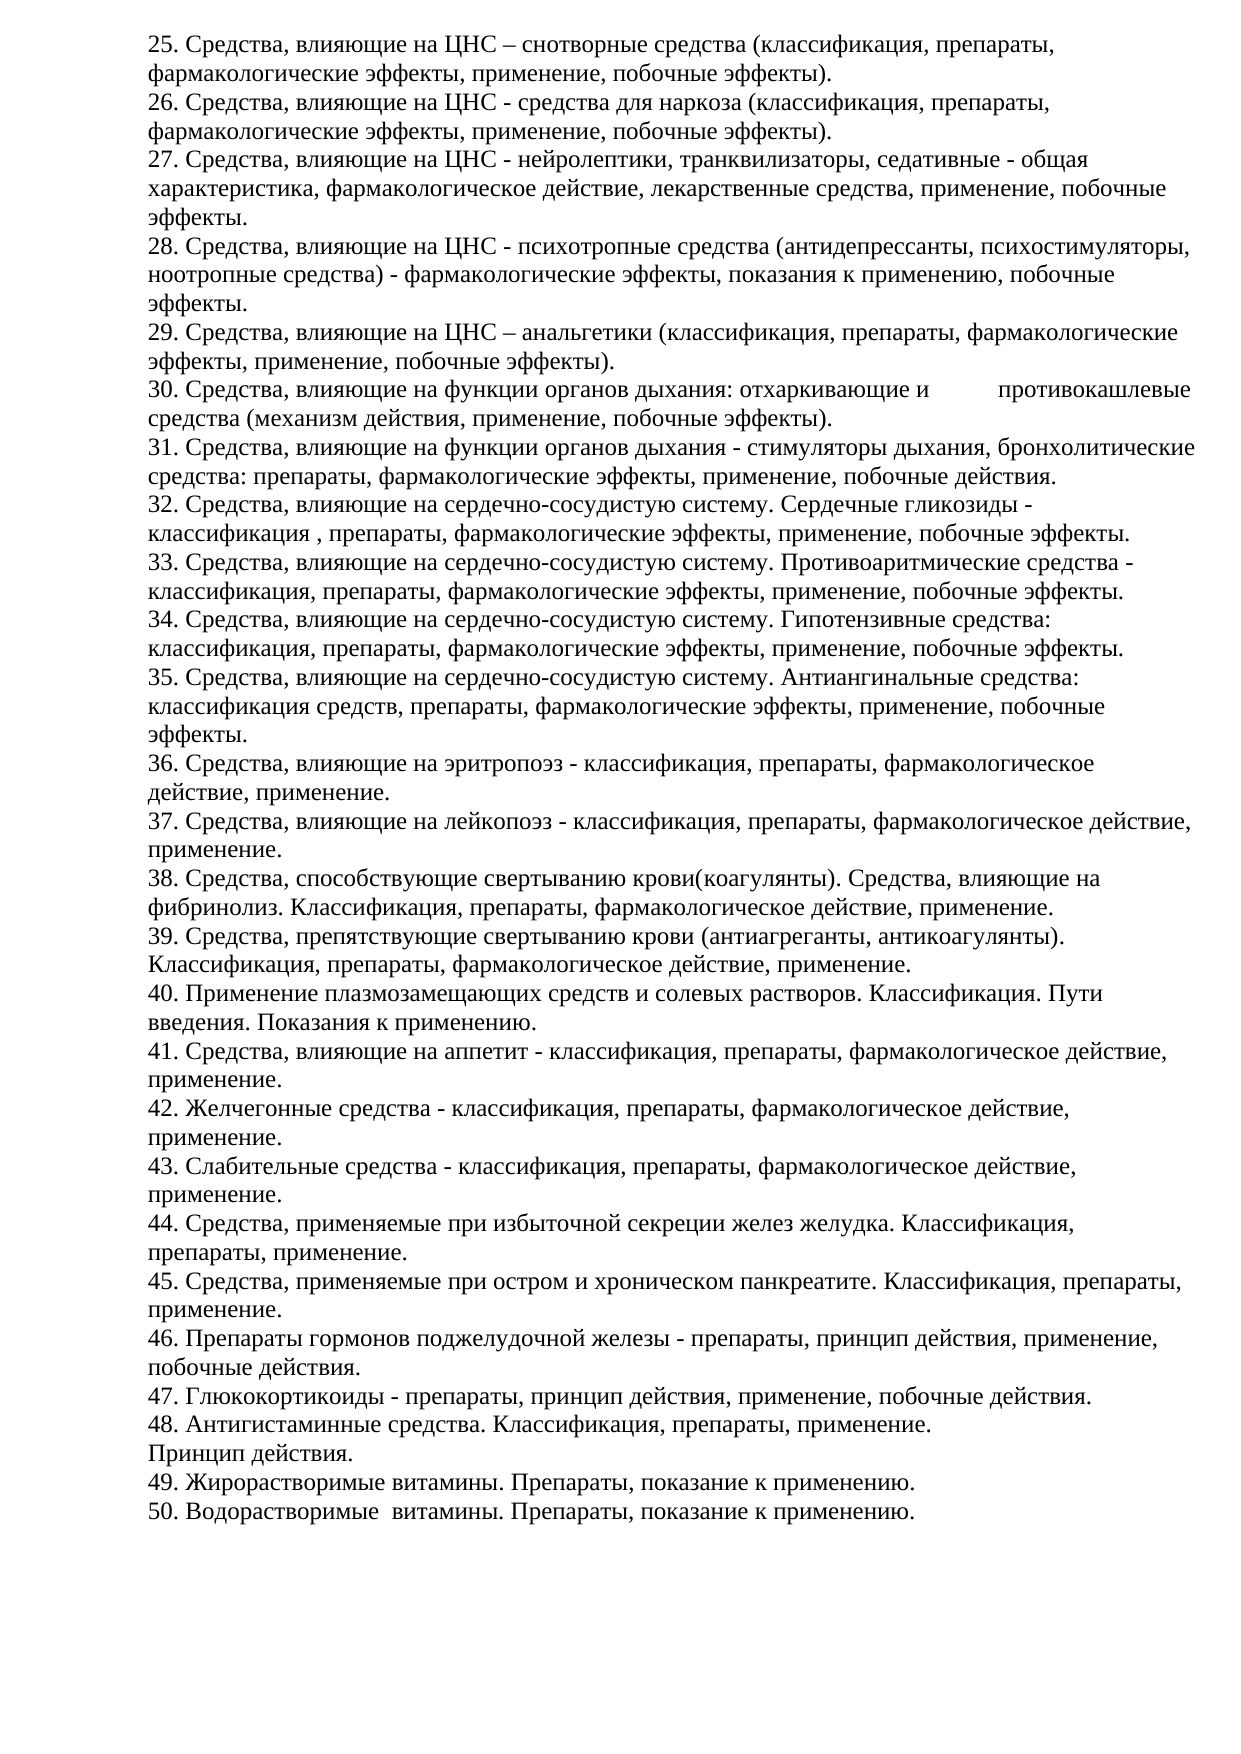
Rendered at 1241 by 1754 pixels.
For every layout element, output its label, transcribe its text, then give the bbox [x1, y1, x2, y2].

text 25. Средства, влияющие на ЦНС – снотворные средства (классификация, препараты, фармакологические эффекты, применение, побочные эффекты). [148, 29, 1196, 87]
text 32. Средства, влияющие на сердечно-сосудистую систему. Сердечные гликозиды - классификация , препараты, фармакологические эффекты, применение, побочные эффекты. [148, 489, 1196, 547]
text 42. Желчегонные средства - классификация, препараты, фармакологическое действие, применение. [148, 1093, 1196, 1151]
text 40. Применение плазмозамещающих средств и солевых растворов. Классификация. Пути введения. Показания к применению. [148, 978, 1196, 1036]
text 33. Средства, влияющие на сердечно-сосудистую систему. Противоаритмические средства - классификация, препараты, фармакологические эффекты, применение, побочные эффекты. [148, 547, 1196, 604]
text 34. Средства, влияющие на сердечно-сосудистую систему. Гипотензивные средства: классификация, препараты, фармакологические эффекты, применение, побочные эффекты. [148, 604, 1196, 662]
text 43. Слабительные средства - классификация, препараты, фармакологическое действие, применение. [148, 1151, 1196, 1208]
text 39. Средства, препятствующие свертыванию крови (антиагреганты, антикоагулянты). Классификация, препараты, фармакологическое действие, применение. [148, 921, 1196, 978]
text 48. Антигистаминные средства. Классификация, препараты, применение. [148, 1409, 1196, 1438]
text 49. Жирорастворимые витамины. Препараты, показание к применению. [148, 1467, 1196, 1496]
text 38. Средства, способствующие свертыванию крови(коагулянты). Средства, влияющие на фибринолиз. Классификация, препараты, фармакологическое действие, применение. [148, 863, 1196, 921]
text Принцип действия. [148, 1438, 1196, 1467]
text 27. Средства, влияющие на ЦНС - нейролептики, транквилизаторы, седативные - общая характеристика, фармакологическое действие, лекарственные средства, применение, побочные эффекты. [148, 144, 1196, 231]
text 45. Средства, применяемые при остром и хроническом панкреатите. Классификация, препараты, применение. [148, 1266, 1196, 1323]
text 50. Водорастворимые витамины. Препараты, показание к применению. [148, 1496, 1196, 1524]
text 46. Препараты гормонов поджелудочной железы - препараты, принцип действия, применение, побочные действия. [148, 1323, 1196, 1381]
text 28. Средства, влияющие на ЦНС - психотропные средства (антидепрессанты, психостимуляторы, ноотропные средства) - фармакологические эффекты, показания к применению, побочные эффекты. [148, 231, 1196, 317]
text 26. Средства, влияющие на ЦНС - средства для наркоза (классификация, препараты, фармакологические эффекты, применение, побочные эффекты). [148, 87, 1196, 144]
text 35. Средства, влияющие на сердечно-сосудистую систему. Антиангинальные средства: классификация средств, препараты, фармакологические эффекты, применение, побочные эффекты. [148, 662, 1196, 748]
text 30. Средства, влияющие на функции органов дыхания: отхаркивающие и противокашлевые средства (механизм действия, применение, побочные эффекты). [148, 374, 1196, 432]
text 31. Средства, влияющие на функции органов дыхания - стимуляторы дыхания, бронхолитические средства: препараты, фармакологические эффекты, применение, побочные действия. [148, 432, 1196, 489]
text 47. Глюкокортикоиды - препараты, принцип действия, применение, побочные действия. [148, 1381, 1196, 1409]
text 37. Средства, влияющие на лейкопоэз - классификация, препараты, фармакологическое действие, применение. [148, 806, 1196, 863]
text 41. Средства, влияющие на аппетит - классификация, препараты, фармакологическое действие, применение. [148, 1036, 1196, 1093]
text 29. Средства, влияющие на ЦНС – анальгетики (классификация, препараты, фармакологические эффекты, применение, побочные эффекты). [148, 317, 1196, 374]
text 36. Средства, влияющие на эритропоэз - классификация, препараты, фармакологическое действие, применение. [148, 748, 1196, 806]
text 44. Средства, применяемые при избыточной секреции желез желудка. Классификация, препараты, применение. [148, 1208, 1196, 1266]
